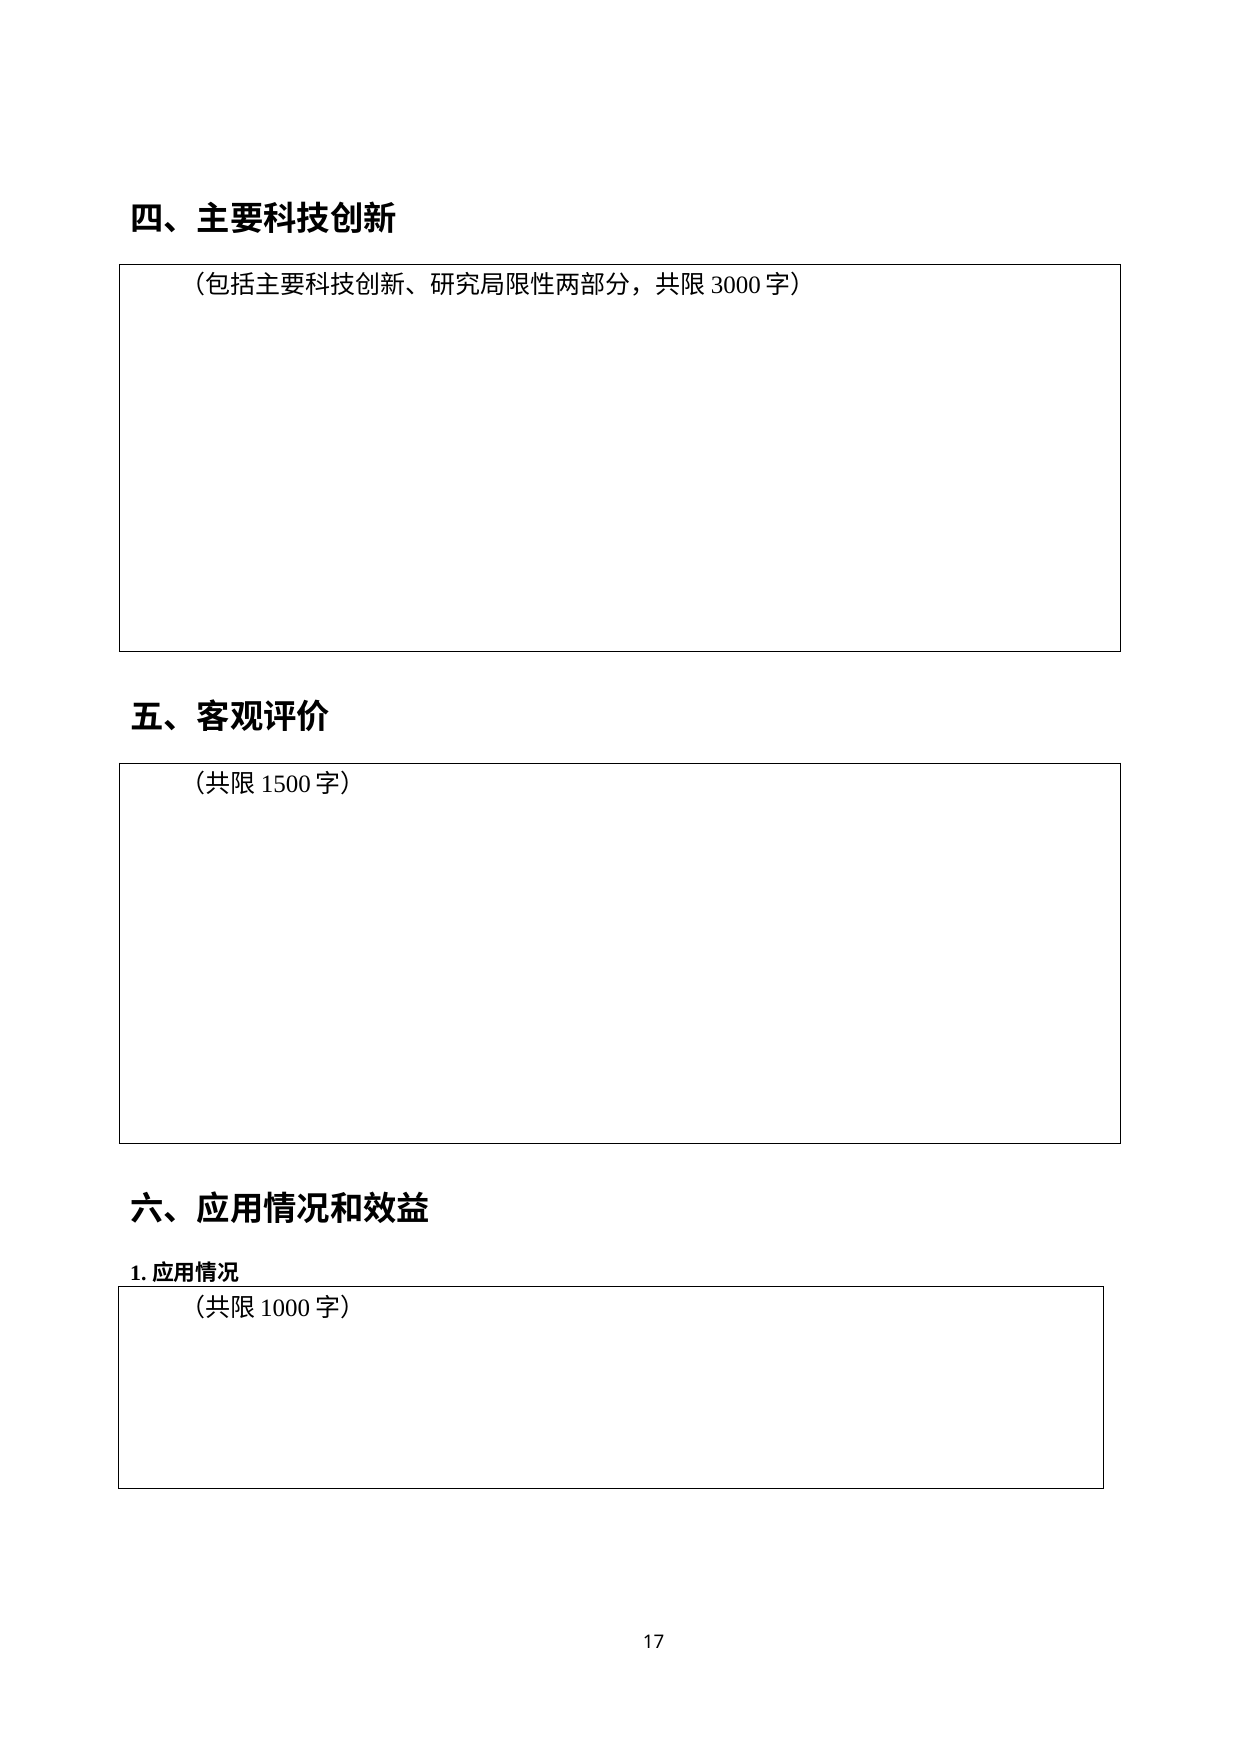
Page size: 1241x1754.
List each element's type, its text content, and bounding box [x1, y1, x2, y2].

table_header （共限1500字） [120, 764, 1120, 1143]
table_header （包括主要科技创新、研究局限性两部分，共限3000字） [120, 265, 1120, 651]
table_header （共限1000字） [119, 1287, 1103, 1488]
text 四、主要科技创新 [130, 191, 1110, 239]
text 1. 应用情况 [130, 1254, 1110, 1286]
text 六、应用情况和效益 [130, 1182, 1110, 1230]
text 五、客观评价 [130, 690, 1110, 738]
